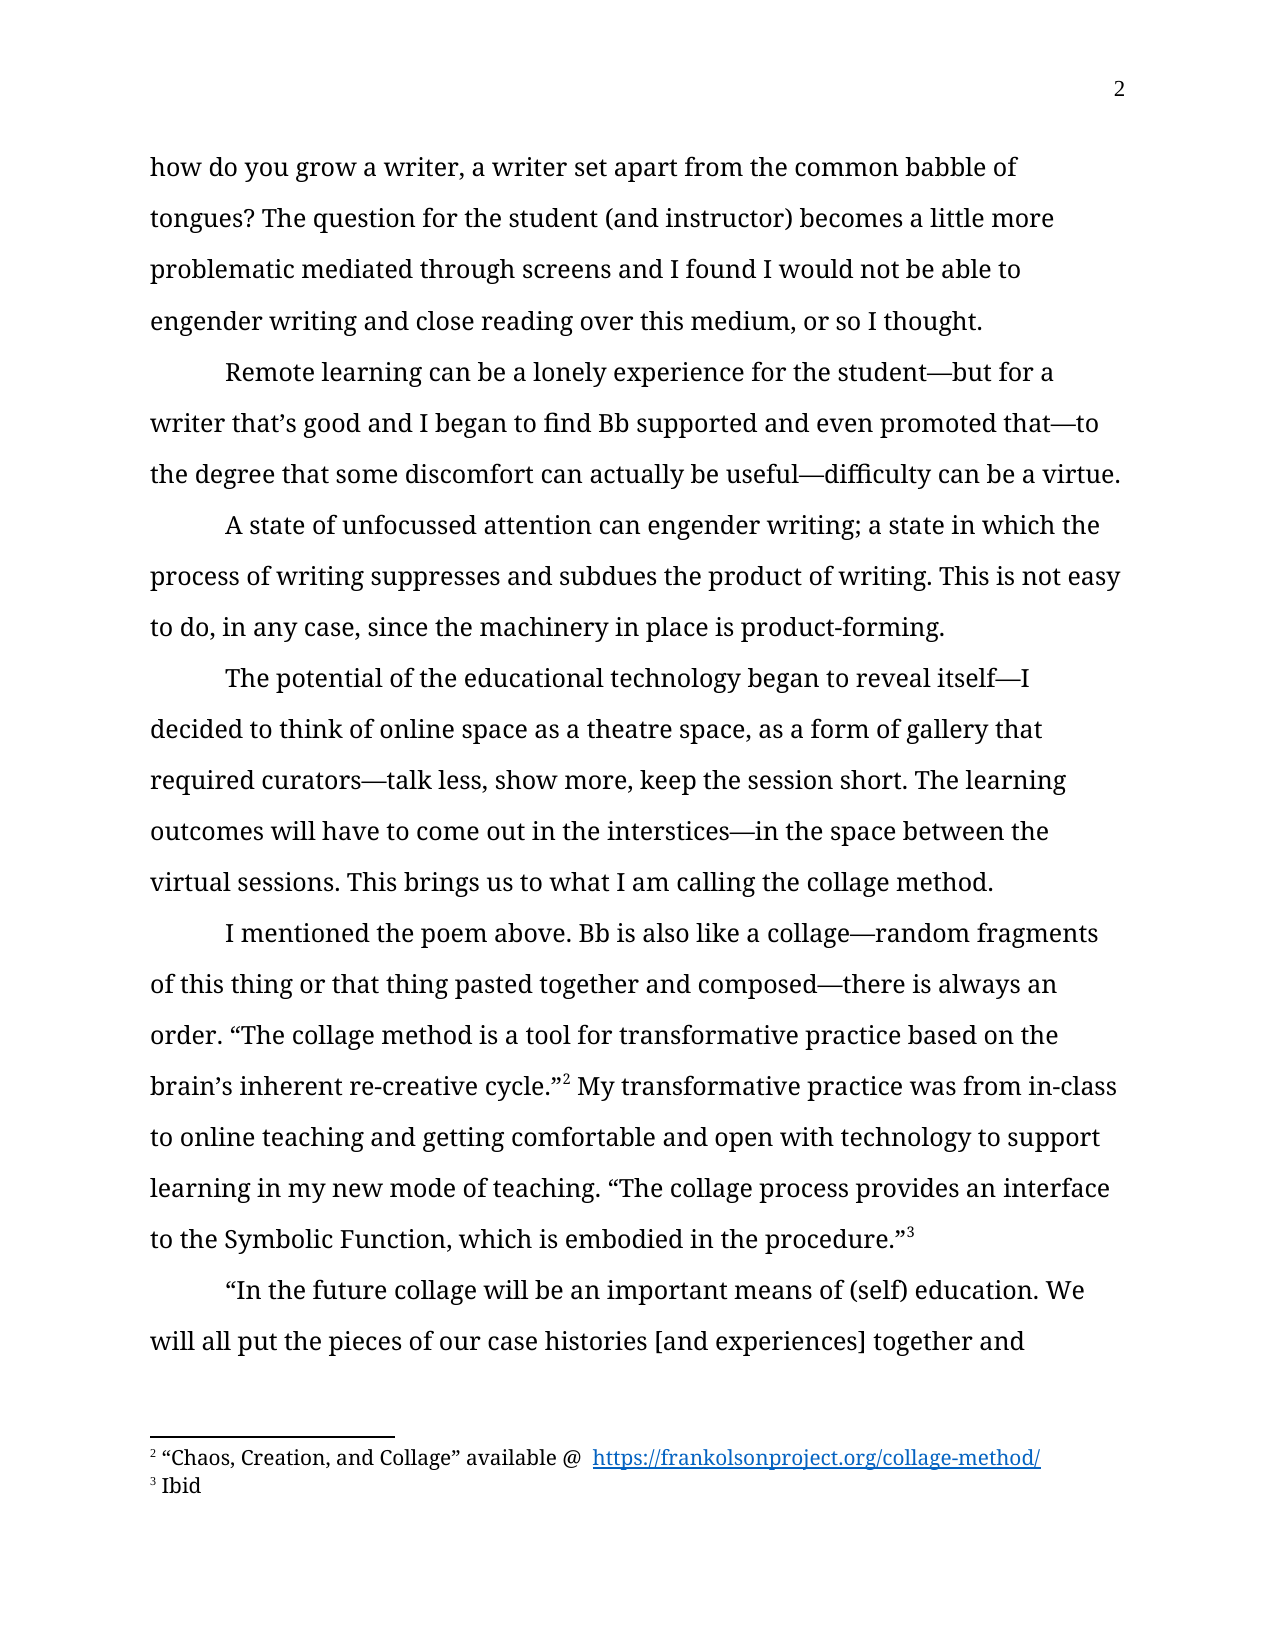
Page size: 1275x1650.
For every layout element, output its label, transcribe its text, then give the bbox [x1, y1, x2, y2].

text I mentioned the poem above. Bb is also like a collage—random fragments of this thing or that thing pasted together and composed—there is always an order. “The collage method is a tool for transformative practice based on the brain’s inherent re-creative cycle.” My transformative practice was from in-class to online teaching and getting comfortable and open with technology to support learning in my new mode of teaching. “The collage process provides an interface to the Symbolic Function, which is embodied in the procedure.” [150, 916, 1125, 1256]
text The potential of the educational technology began to reveal itself—I decided to think of online space as a theatre space, as a form of gallery that required curators—talk less, show more, keep the session short. The learning outcomes will have to come out in the interstices—in the space between the virtual sessions. This brings us to what I am calling the collage method. [150, 660, 1125, 899]
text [150, 150, 1125, 337]
text Remote learning can be a lonely experience for the student—but for a writer that’s good and I began to find Bb supported and even promoted that—to the degree that some discomfort can actually be useful—difficulty can be a virtue. [150, 354, 1125, 490]
text A state of unfocussed attention can engender writing; a state in which the process of writing suppresses and subdues the product of writing. This is not easy to do, in any case, since the machinery in place is product-forming. [150, 507, 1125, 643]
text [150, 1273, 1125, 1358]
